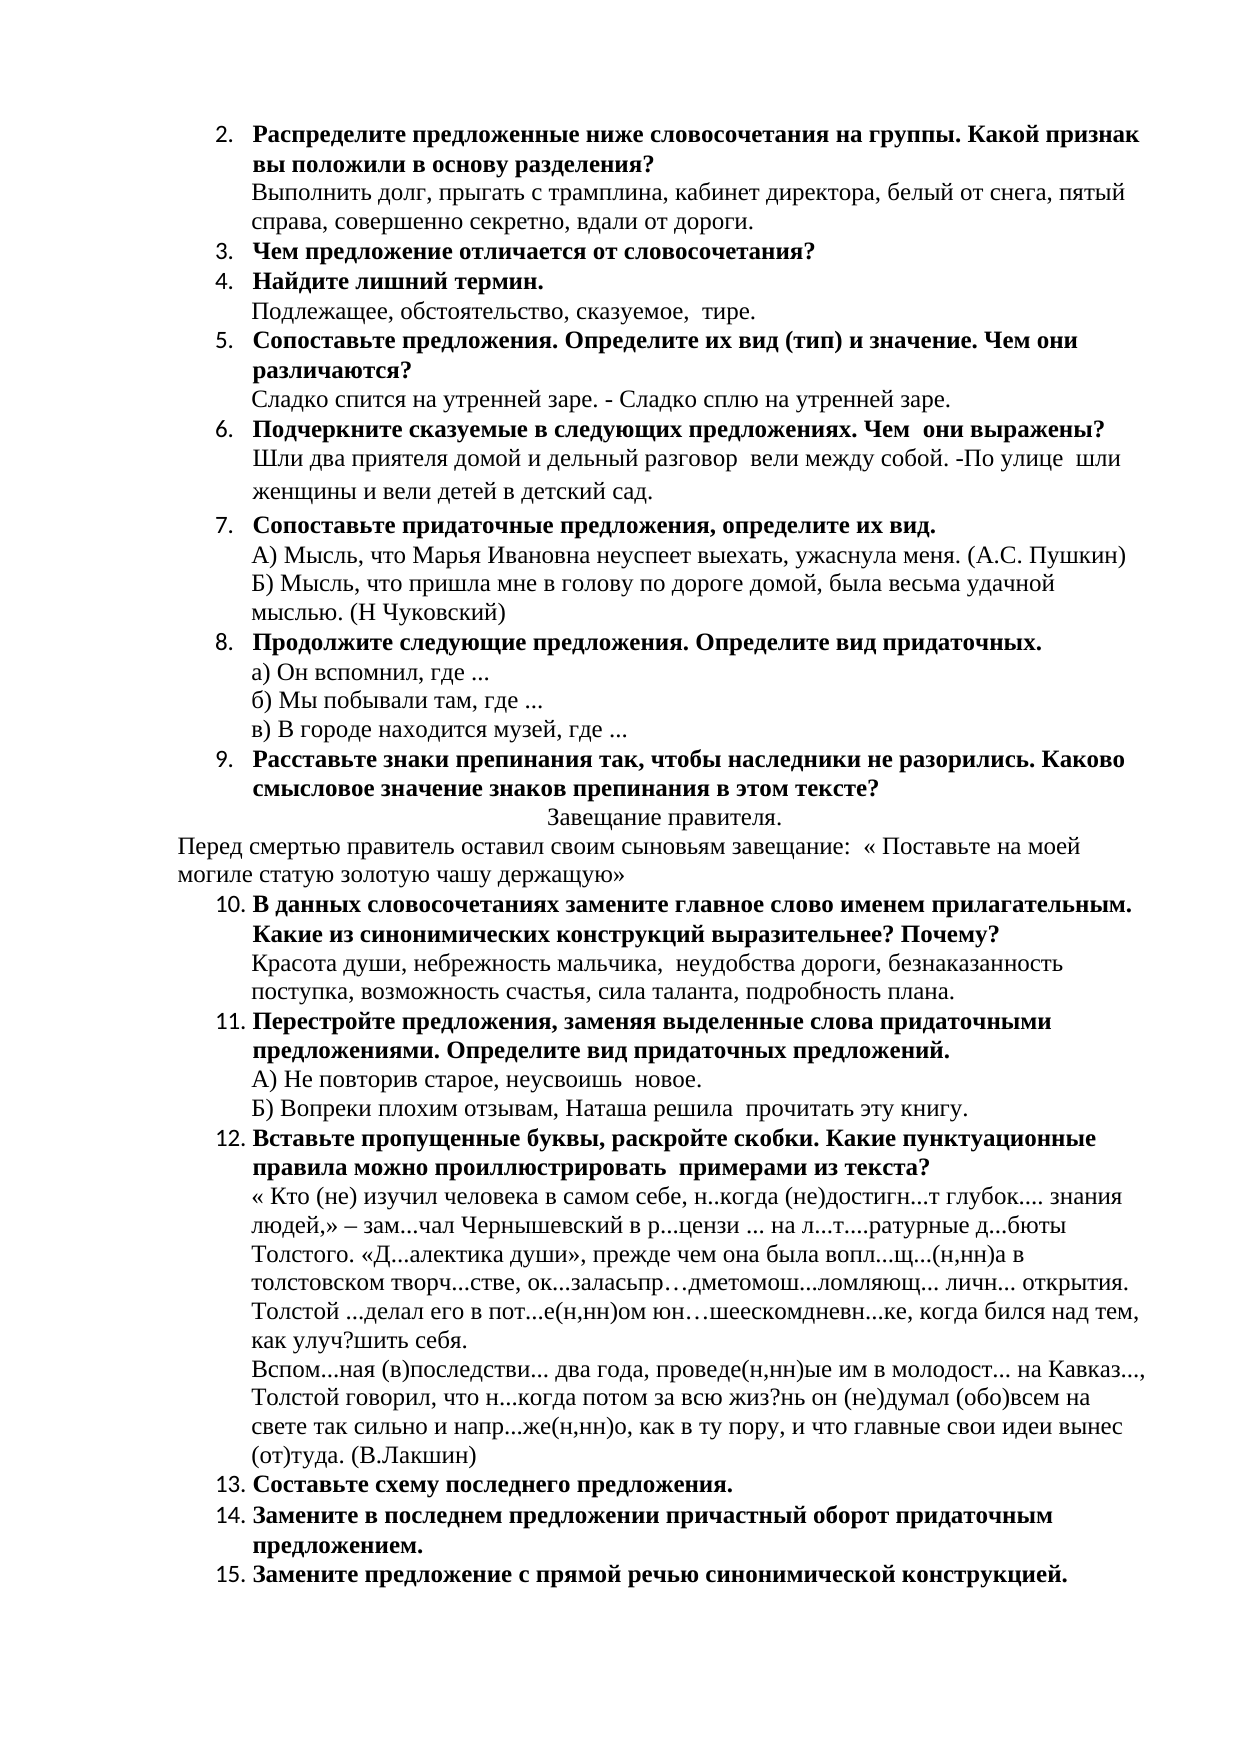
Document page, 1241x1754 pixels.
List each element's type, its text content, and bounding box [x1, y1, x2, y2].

list Сопоставьте предложения. Определите их вид (тип) и значение. Чем они различаются? [215, 325, 1152, 384]
list Расставьте знаки препинания так, чтобы наследники не разорились. Каково смысловое значение знаков препинания в этом тексте? [215, 743, 1152, 802]
text Завещание правителя. [177, 802, 1152, 831]
list Замените в последнем предложении причастный оборот придаточным предложением. [215, 1499, 1152, 1558]
list Перестройте предложения, заменяя выделенные слова придаточными предложениями. Определите вид придаточных предложений. [215, 1005, 1152, 1064]
list Замените предложение с прямой речью синонимической конструкцией. [215, 1558, 1152, 1589]
text а) Он вспомнил, где ... [251, 657, 1152, 685]
text Б) Вопреки плохим отзывам, Наташа решила прочитать эту книгу. [251, 1093, 1152, 1122]
text б) Мы побывали там, где ... [251, 685, 1152, 714]
list Вставьте пропущенные буквы, раскройте скобки. Какие пунктуационные правила можно проиллюстрировать примерами из текста? [215, 1122, 1152, 1181]
list Продолжите следующие предложения. Определите вид придаточных. [215, 626, 1152, 657]
text Перед смертью правитель оставил своим сыновьям завещание: « Поставьте на моей могиле статую золотую чашу держащую» [177, 831, 1152, 888]
text Вспом...ная (в)последстви... два года, проведе(н,нн)ые им в молодост... на Кавказ..., Толстой говорил, что н...когда потом за всю жиз?нь он (не)думал (обо)всем на свете так сильно и напр...же(н,нн)о, как в ту пору, и что главные свои идеи вынес (от)туда. (В.Лакшин) [251, 1354, 1152, 1469]
list Шли два приятеля домой и дельный разговор вели между собой. -По улице шли женщины и вели детей в детский сад. [252, 443, 1152, 505]
text А) Мысль, что Марья Ивановна неуспеет выехать, ужаснула меня. (А.С. Пушкин) [251, 540, 1152, 568]
text Подлежащее, обстоятельство, сказуемое, тире. [177, 296, 1152, 325]
list Чем предложение отличается от словосочетания? [215, 235, 1152, 265]
list Составьте схему последнего предложения. [215, 1469, 1152, 1499]
text Красота души, небрежность мальчика, неудобства дороги, безнаказанность поступка, возможность счастья, сила таланта, подробность плана. [251, 948, 1152, 1005]
text Сладко спится на утренней заре. - Сладко сплю на утренней заре. [177, 384, 1152, 413]
list Распределите предложенные ниже словосочетания на группы. Какой признак вы положили в основу разделения? [215, 118, 1152, 177]
list Подчеркните сказуемые в следующих предложениях. Чем они выражены? [215, 413, 1152, 443]
text в) В городе находится музей, где ... [251, 714, 1152, 743]
text « Кто (не) изучил человека в самом себе, н..когда (не)достигн...т глубок.... знания людей,» – зам...чал Чернышевский в р...цензи ... на л...т....ратурные д...бюты Толстого. «Д...алектика души», прежде чем она была вопл...щ...(н,нн)а в толстовском творч...стве, ок...заласьпр…дметомош...ломляющ... личн... открытия. Толстой ...делал его в пот...е(н,нн)ом юн…шеескомдневн...ке, когда бился над тем, как улуч?шить себя. [251, 1181, 1152, 1354]
list Найдите лишний термин. [215, 265, 1152, 296]
list Сопоставьте придаточные предложения, определите их вид. [215, 509, 1152, 540]
list В данных словосочетаниях замените главное слово именем прилагательным. Какие из синонимических конструкций выразительнее? Почему? [215, 888, 1152, 948]
text Б) Мысль, что пришла мне в голову по дороге домой, была весьма удачной мыслью. (Н Чуковский) [251, 568, 1152, 626]
text Выполнить долг, прыгать с трамплина, кабинет директора, белый от снега, пятый справа, совершенно секретно, вдали от дороги. [251, 177, 1152, 235]
text А) Не повторив старое, неусвоишь новое. [251, 1064, 1152, 1093]
